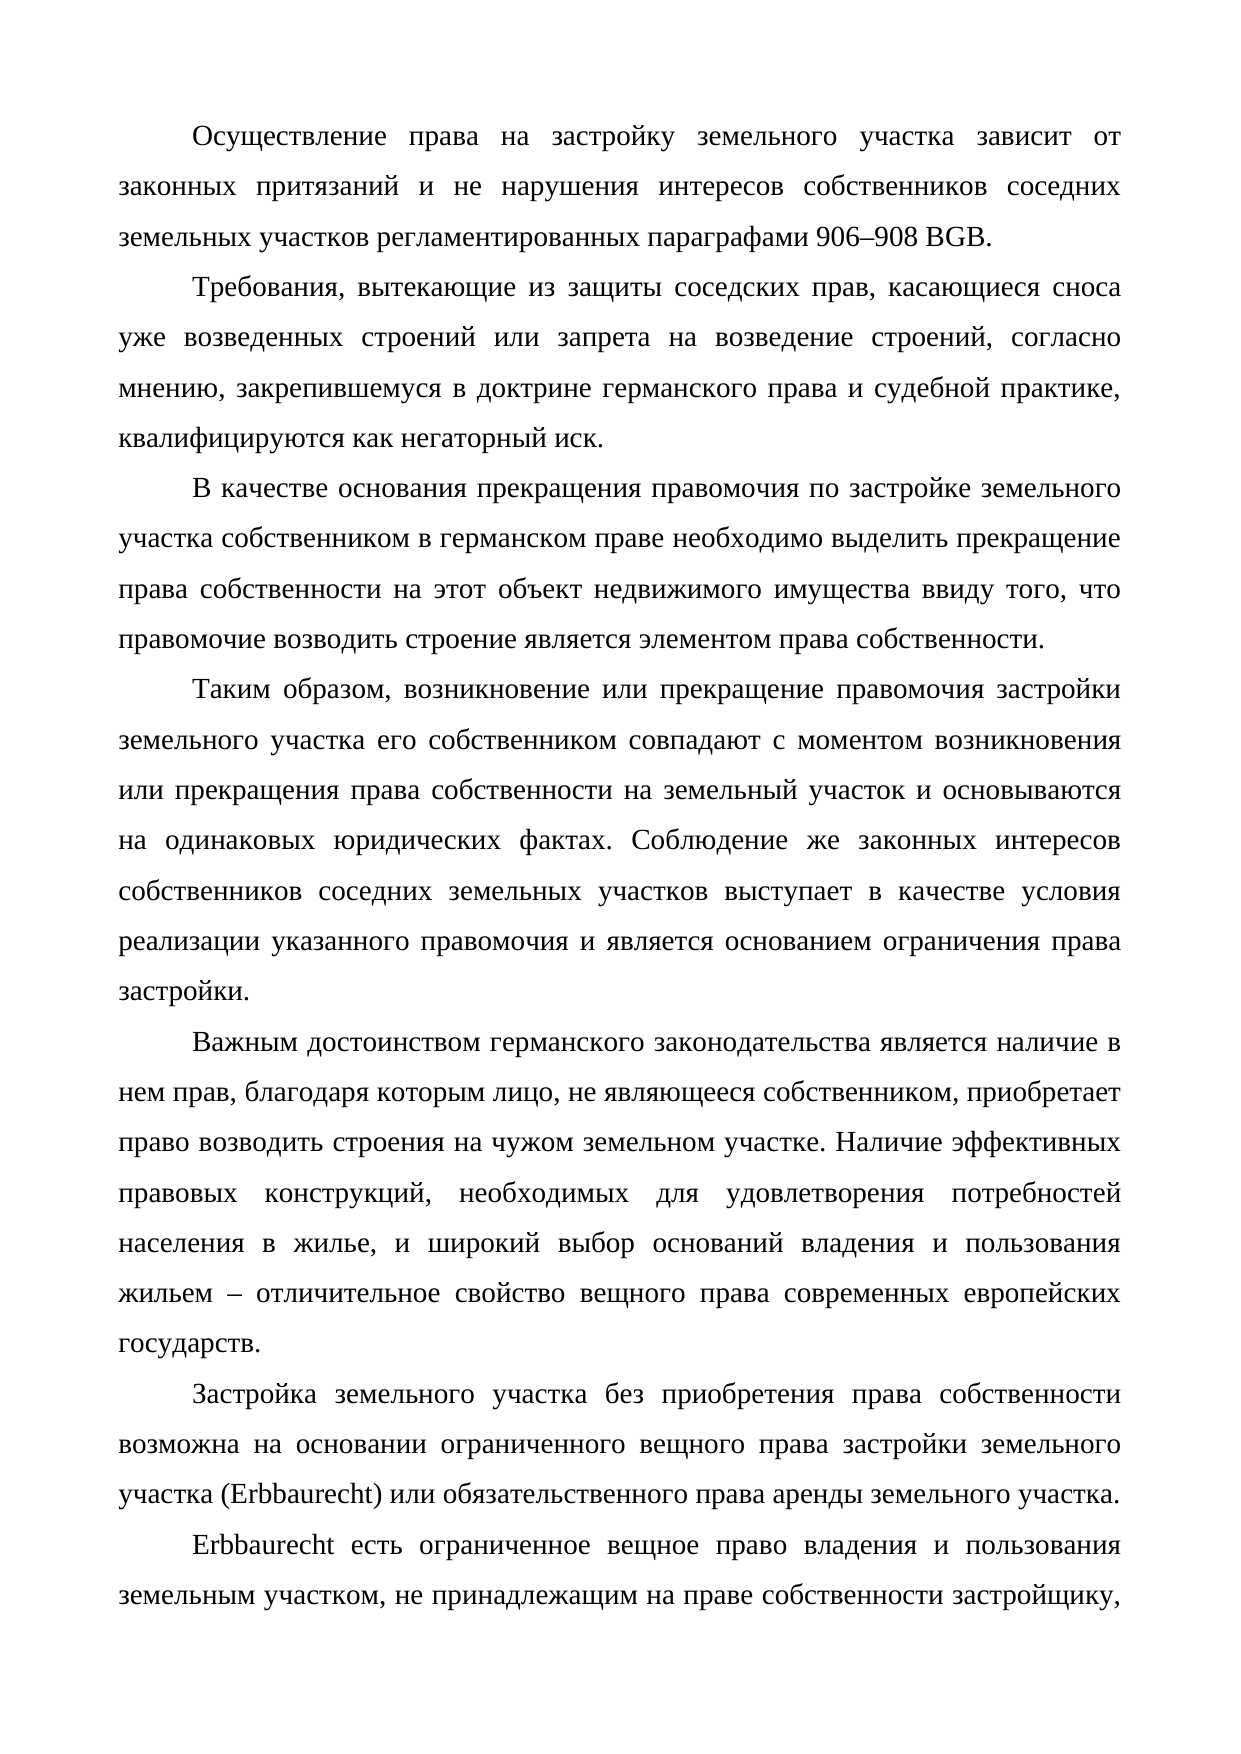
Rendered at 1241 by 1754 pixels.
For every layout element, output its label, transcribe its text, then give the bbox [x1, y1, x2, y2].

text В качестве основания прекращения правомочия по застройке земельного участка собственником в германском праве необходимо выделить прекращение права собственности на этот объект недвижимого имущества ввиду того, что правомочие возводить строение является элементом права собственности. [118, 470, 1122, 655]
text Таким образом, возникновение или прекращение правомочия застройки земельного участка его собственником совпадают с моментом возникновения или прекращения права собственности на земельный участок и основываются на одинаковых юридических фактах. Соблюдение же законных интересов собственников соседних земельных участков выступает в качестве условия реализации указанного правомочия и является основанием ограничения права застройки. [118, 672, 1122, 1007]
text Осуществление права на застройку земельного участка зависит от законных притязаний и не нарушения интересов собственников соседних земельных участков регламентированных параграфами 906–908 BGB. [118, 118, 1122, 252]
text Важным достоинством германского законодательства является наличие в нем прав, благодаря которым лицо, не являющееся собственником, приобретает право возводить строения на чужом земельном участке. Наличие эффективных правовых конструкций, необходимых для удовлетворения потребностей населения в жилье, и широкий выбор оснований владения и пользования жильем – отличительное свойство вещного права современных европейских государств. [118, 1024, 1122, 1359]
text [118, 1527, 1122, 1611]
text Застройка земельного участка без приобретения права собственности возможна на основании ограниченного вещного права застройки земельного участка (Erbbaurecht) или обязательственного права аренды земельного участка. [118, 1376, 1122, 1510]
text Требования, вытекающие из защиты соседских прав, касающиеся сноса уже возведенных строений или запрета на возведение строений, согласно мнению, закрепившемуся в доктрине германского права и судебной практике, квалифицируются как негаторный иск. [118, 269, 1122, 453]
